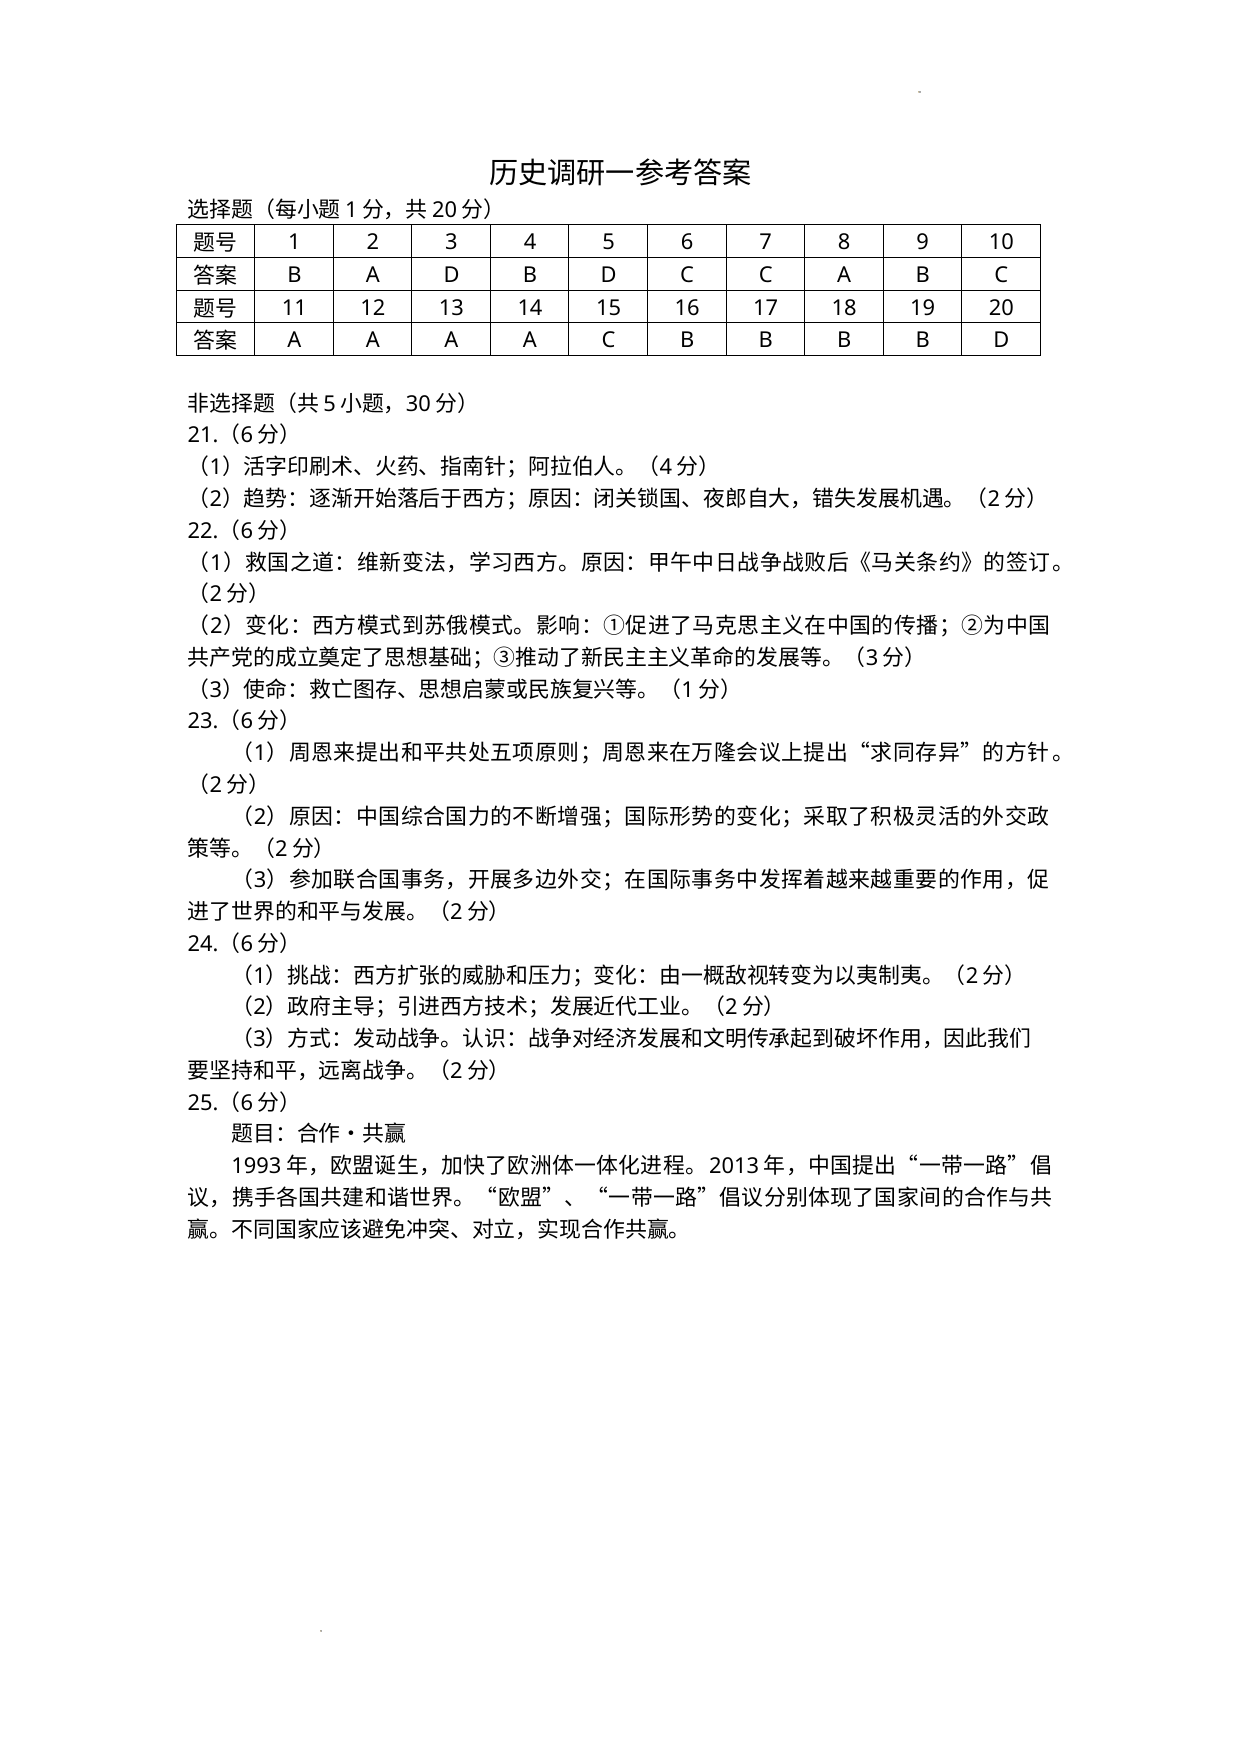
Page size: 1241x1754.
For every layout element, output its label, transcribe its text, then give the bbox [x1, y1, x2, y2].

text 25.（6分） [187, 1085, 1053, 1116]
table_header 9 [884, 225, 961, 257]
table_cell B [884, 258, 961, 289]
text 23.（6分） [187, 703, 1053, 735]
table_header 5 [569, 225, 647, 257]
table_cell 14 [491, 291, 568, 322]
text （1）救国之道：维新变法，学习西方。原因：甲午中日战争战败后《马关条约》的签订。（2分） [187, 544, 1053, 608]
table_cell C [727, 258, 804, 289]
table_cell 17 [727, 291, 804, 322]
table_cell B [727, 323, 804, 355]
text （1）周恩来提出和平共处五项原则；周恩来在万隆会议上提出“求同存异”的方针。（2分） [187, 735, 1053, 799]
table_cell B [648, 323, 726, 355]
table_header 1 [255, 225, 333, 257]
table_cell C [569, 323, 647, 355]
text （1）挑战：西方扩张的威胁和压力；变化：由一概敌视转变为以夷制夷。（2分） [187, 958, 1053, 989]
text 非选择题（共5小题，30分） [187, 386, 1053, 417]
table_cell A [334, 258, 411, 289]
table_cell C [648, 258, 726, 289]
table_cell 答案 [177, 258, 254, 289]
table_cell 20 [962, 291, 1040, 322]
text （3）使命：救亡图存、思想启蒙或民族复兴等。（1分） [187, 672, 1053, 703]
table_cell B [884, 323, 961, 355]
table_cell 19 [884, 291, 961, 322]
text （2）趋势：逐渐开始落后于西方；原因：闭关锁国、夜郎自大，错失发展机遇。（2分） [187, 481, 1053, 513]
table_cell D [569, 258, 647, 289]
text （3）方式：发动战争。认识：战争对经济发展和文明传承起到破坏作用，因此我们要坚持和平，远离战争。（2分） [187, 1021, 1053, 1085]
text 题目：合作•共赢 [187, 1116, 1053, 1148]
text 选择题（每小题1分，共20分） [187, 192, 1053, 224]
table_cell 15 [569, 291, 647, 322]
text 22.（6分） [187, 513, 1053, 544]
table_header 2 [334, 225, 411, 257]
table_header 4 [491, 225, 568, 257]
table_cell 11 [255, 291, 333, 322]
text （1）活字印刷术、火药、指南针；阿拉伯人。（4分） [187, 449, 1053, 481]
text 历史调研一参考答案 [187, 150, 1053, 192]
table_cell A [334, 323, 411, 355]
text 24.（6分） [187, 926, 1053, 958]
table_cell A [491, 323, 568, 355]
table_cell 题号 [177, 291, 254, 322]
table_cell B [491, 258, 568, 289]
table_cell 16 [648, 291, 726, 322]
table_header 3 [412, 225, 490, 257]
table_header 10 [962, 225, 1040, 257]
table_cell 13 [412, 291, 490, 322]
table_cell 18 [805, 291, 883, 322]
table_cell A [805, 258, 883, 289]
table_cell B [805, 323, 883, 355]
text （2）变化：西方模式到苏俄模式。影响：①促进了马克思主义在中国的传播；②为中国共产党的成立奠定了思想基础；③推动了新民主主义革命的发展等。（3分） [187, 608, 1053, 672]
table_cell 答案 [177, 323, 254, 355]
table_cell A [255, 323, 333, 355]
table_cell C [962, 258, 1040, 289]
table_cell 12 [334, 291, 411, 322]
table_cell A [412, 323, 490, 355]
text （2）原因：中国综合国力的不断增强；国际形势的变化；采取了积极灵活的外交政策等。（2分） [187, 799, 1053, 862]
text 1993年，欧盟诞生，加快了欧洲体一体化进程。2013年，中国提出“一带一路”倡议，携手各国共建和谐世界。“欧盟”、“一带一路”倡议分别体现了国家间的合作与共赢。不同国家应该避免冲突、对立，实现合作共赢。 [187, 1148, 1053, 1243]
text （3）参加联合国事务，开展多边外交；在国际事务中发挥着越来越重要的作用，促进了世界的和平与发展。（2分） [187, 862, 1053, 926]
table_cell B [255, 258, 333, 289]
table_cell D [962, 323, 1040, 355]
text （2）政府主导；引进西方技术；发展近代工业。（2分） [187, 989, 1053, 1021]
table_cell D [412, 258, 490, 289]
table_header 8 [805, 225, 883, 257]
table_header 6 [648, 225, 726, 257]
table_header 题号 [177, 225, 254, 257]
table_header 7 [727, 225, 804, 257]
text 21.（6分） [187, 417, 1053, 449]
